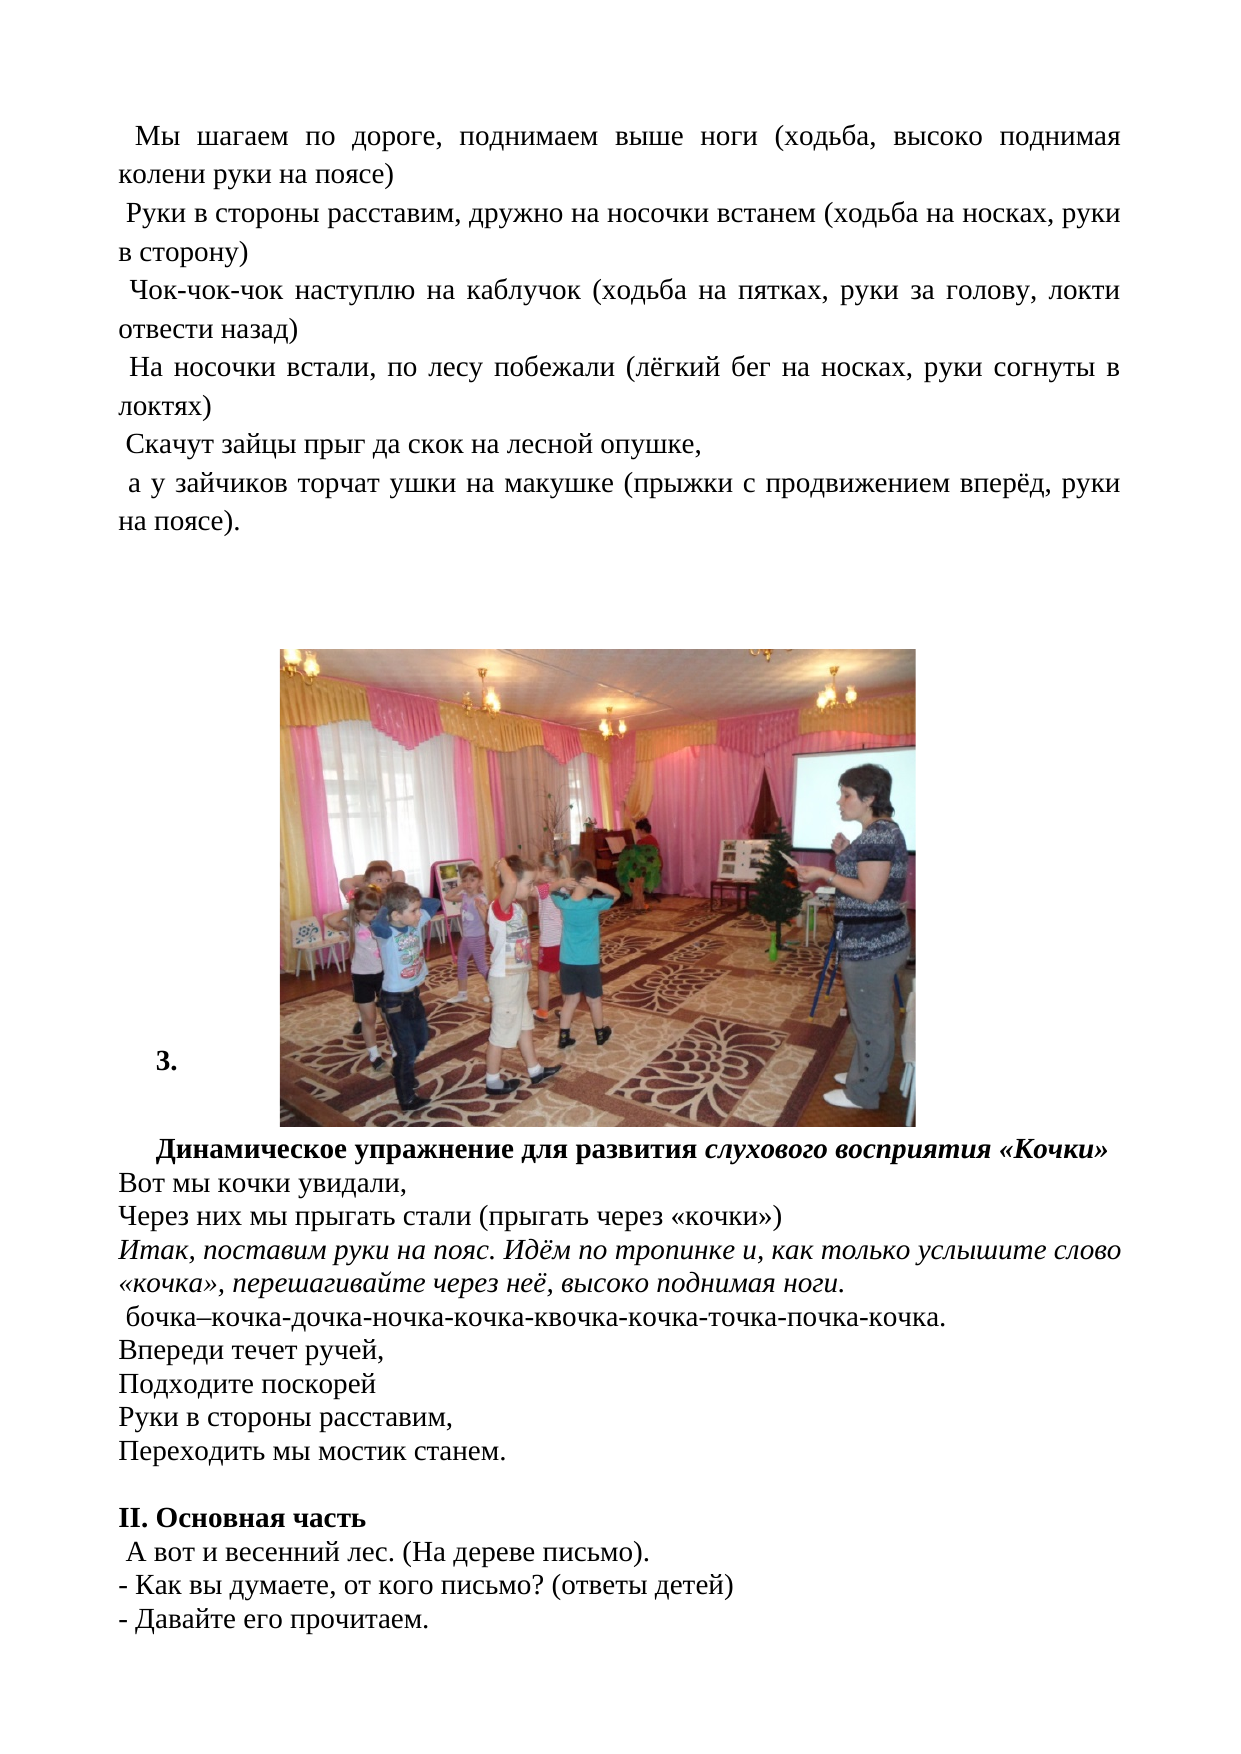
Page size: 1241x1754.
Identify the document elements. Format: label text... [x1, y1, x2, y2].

text а у зайчиков торчат ушки на макушке (прыжки с продвижением вперёд, руки на поясе). [118, 465, 1122, 537]
text бочка–кочка-дочка-ночка-кочка-квочка-кочка-точка-почка-кочка. [118, 1299, 1122, 1332]
picture [279, 649, 916, 1127]
text Скачут зайцы прыг да скок на лесной опушке, [118, 426, 1122, 460]
text Чок-чок-чок наступлю на каблучок (ходьба на пятках, руки за голову, локти отвести назад) [118, 272, 1122, 344]
text Руки в стороны расставим, дружно на носочки встанем (ходьба на носках, руки в сторону) [118, 195, 1122, 267]
text Впереди течет ручей, [118, 1332, 1122, 1366]
list Динамическое упражнение для развития слухового восприятия «Кочки» [156, 1043, 1122, 1165]
text Итак, поставим руки на пояс. Идём по тропинке и, как только услышите слово «кочка», перешагивайте через неё, высоко поднимая ноги. [118, 1232, 1122, 1299]
text А вот и весенний лес. (На дереве письмо). [118, 1534, 1122, 1567]
text Подходите поскорей [118, 1366, 1122, 1399]
text Руки в стороны расставим, [118, 1399, 1122, 1433]
text Мы шагаем по дороге, поднимаем выше ноги (ходьба, высоко поднимая колени руки на поясе) [118, 118, 1122, 190]
text - Давайте его прочитаем. [118, 1601, 1122, 1634]
text Через них мы прыгать стали (прыгать через «кочки») [118, 1198, 1122, 1232]
text Вот мы кочки увидали, [118, 1165, 1122, 1198]
text - Как вы думаете, от кого письмо? (ответы детей) [118, 1567, 1122, 1601]
text На носочки встали, по лесу побежали (лёгкий бег на носках, руки согнуты в локтях) [118, 349, 1122, 421]
text Переходить мы мостик станем. [118, 1433, 1122, 1467]
text II. Основная часть [118, 1500, 1122, 1534]
